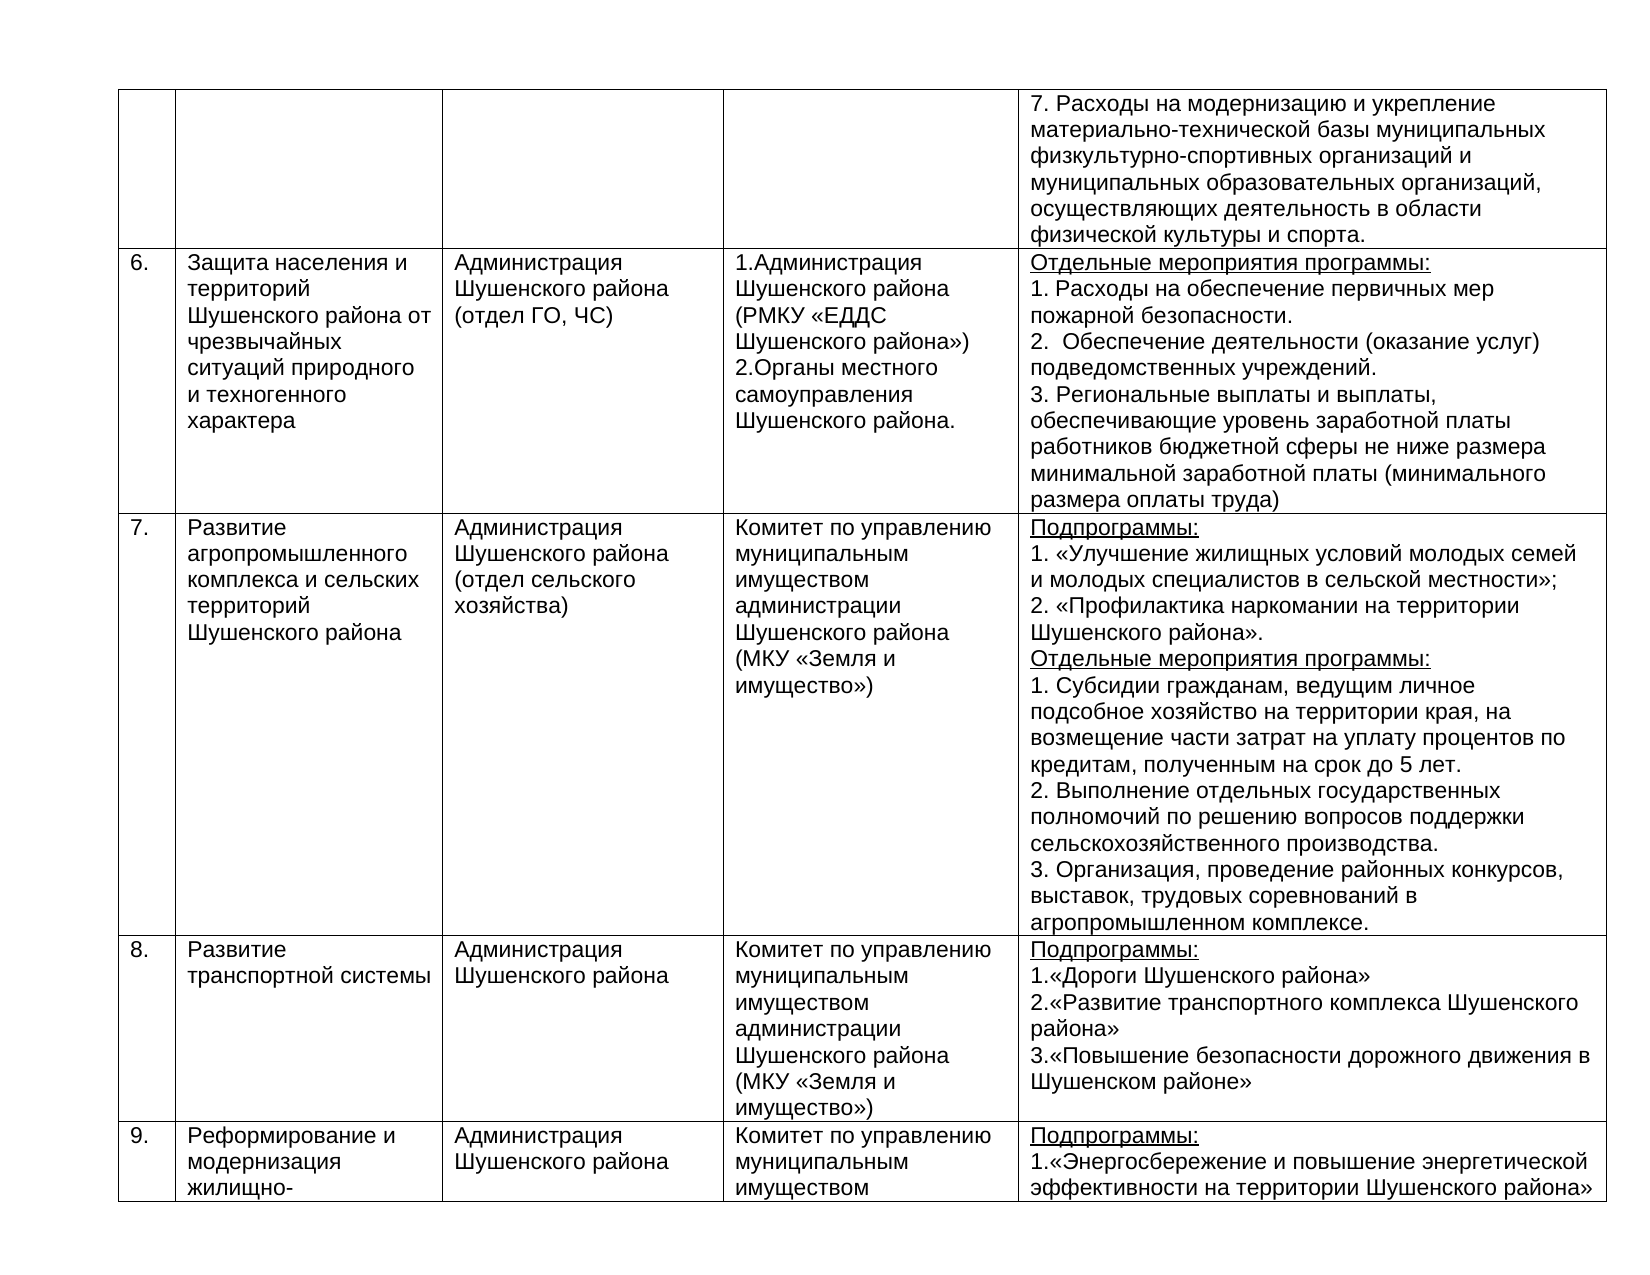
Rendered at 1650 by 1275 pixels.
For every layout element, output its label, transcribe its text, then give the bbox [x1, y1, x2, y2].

table_cell Комитет по управлению муниципальным имуществом администрации Шушенского района (МКУ «Земля и имущество») [724, 514, 1018, 935]
table_cell Защита населения и территорий Шушенского района от чрезвычайных ситуаций природного и техногенного характера [176, 249, 442, 512]
table_cell Развитие агропромышленного комплекса и сельских территорий Шушенского района [176, 514, 442, 935]
table_cell Развитие транспортной системы [176, 936, 442, 1121]
table_cell 6. [119, 249, 175, 512]
table_cell [724, 90, 1018, 248]
table_cell Администрация Шушенского района (отдел ГО, ЧС) [443, 249, 723, 512]
table_cell 5. [119, 90, 175, 248]
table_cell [443, 1122, 723, 1201]
table_cell 7. [119, 514, 175, 935]
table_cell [443, 90, 723, 248]
table_cell Подпрограммы: 1. «Улучшение жилищных условий молодых семей и молодых специалистов в сельской местности»; 2. «Профилактика наркомании на территории Шушенского района». Отдельные мероприятия программы: 1. Субсидии гражданам, ведущим личное подсобное хозяйство на территории края, на возмещение части затрат на уплату процентов по кредитам, полученным на срок до 5 лет. 2. Выполнение отдельных государственных полномочий по решению вопросов поддержки сельскохозяйственного производства. 3. Организация, проведение районных конкурсов, выставок, трудовых соревнований в агропромышленном комплексе. [1019, 514, 1606, 935]
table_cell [1019, 1122, 1606, 1201]
table_cell Отдельные мероприятия программы: 1. Расходы на обеспечение первичных мер пожарной безопасности. 2. Обеспечение деятельности (оказание услуг) подведомственных учреждений. 3. Региональные выплаты и выплаты, обеспечивающие уровень заработной платы работников бюджетной сферы не ниже размера минимальной заработной платы (минимального размера оплаты труда) [1019, 249, 1606, 512]
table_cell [1019, 90, 1606, 248]
table_cell Подпрограммы: 1.«Дороги Шушенского района» 2.«Развитие транспортного комплекса Шушенского района» 3.«Повышение безопасности дорожного движения в Шушенском районе» [1019, 936, 1606, 1121]
table_cell 8. [119, 936, 175, 1121]
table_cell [724, 1122, 1018, 1201]
table_cell 9. [119, 1122, 175, 1201]
table_cell 1.Администрация Шушенского района (РМКУ «ЕДДС Шушенского района») 2.Органы местного самоуправления Шушенского района. [724, 249, 1018, 512]
table_cell Администрация Шушенского района (отдел сельского хозяйства) [443, 514, 723, 935]
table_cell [176, 90, 442, 248]
table_cell Комитет по управлению муниципальным имуществом администрации Шушенского района (МКУ «Земля и имущество») [724, 936, 1018, 1121]
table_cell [176, 1122, 442, 1201]
table_cell Администрация Шушенского района [443, 936, 723, 1121]
